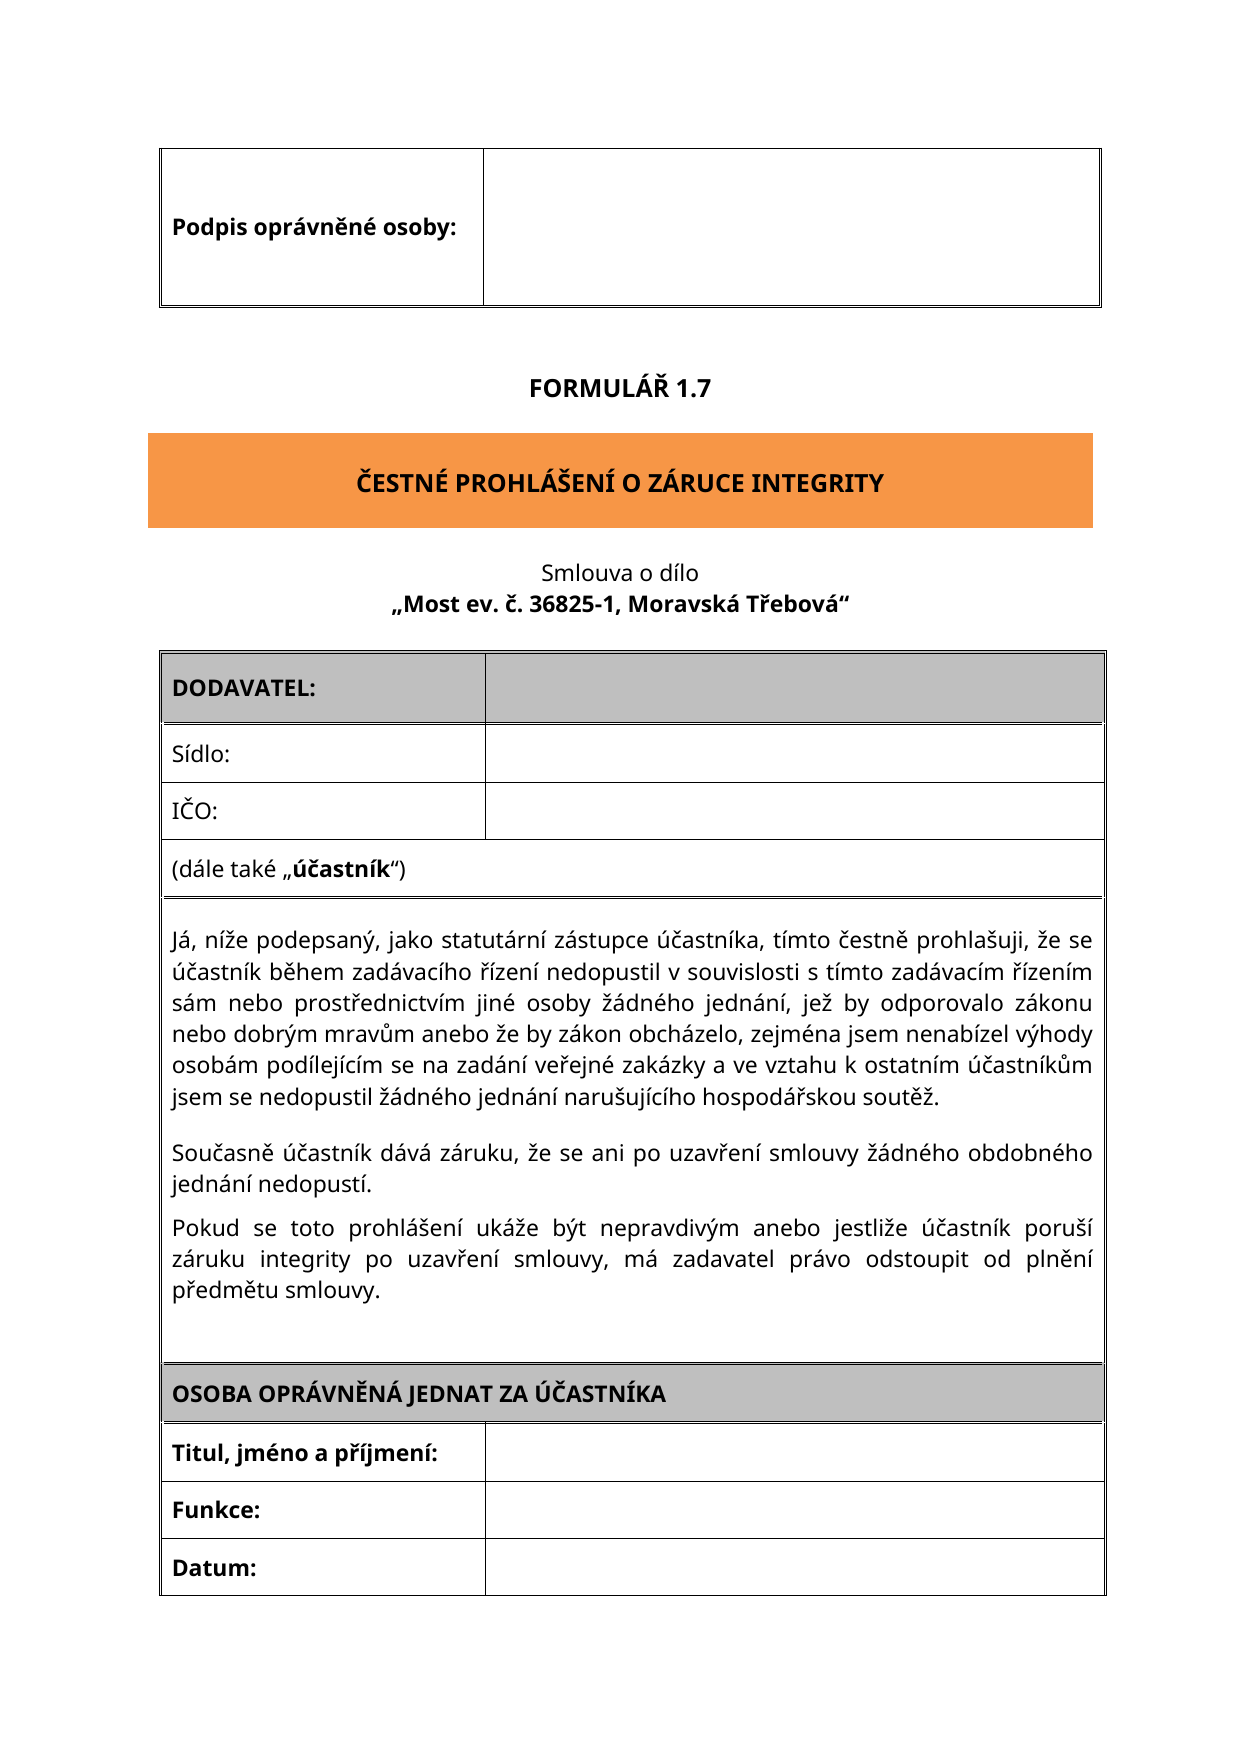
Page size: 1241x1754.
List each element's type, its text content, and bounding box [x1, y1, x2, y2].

table_cell [486, 722, 1105, 782]
table_cell Sídlo: [160, 722, 485, 782]
table_cell [486, 1482, 1104, 1538]
table_cell IČO: [162, 783, 485, 839]
table_cell [486, 783, 1104, 839]
text čestné Prohlášení o záruce integrity [148, 466, 1093, 500]
table_cell Podpis oprávněné osoby: [162, 149, 483, 305]
table_header DODAVATEL: [162, 654, 485, 722]
table_cell Funkce: [162, 1482, 485, 1538]
table_cell [486, 1421, 1105, 1481]
text Smlouva o dílo [148, 557, 1093, 588]
table_cell Titul, jméno a příjmení: [160, 1421, 485, 1481]
table_cell osoba oprávněná jednat za účastníka [162, 1362, 1104, 1421]
table_cell Datum: [162, 1539, 485, 1595]
table_cell [484, 149, 1099, 305]
table_cell [486, 1539, 1104, 1595]
table_cell (dále také „účastník“) [162, 840, 1104, 896]
table_cell Já, níže podepsaný, jako statutární zástupce účastníka, tímto čestně prohlašuji, že se účastník během zadávacího řízení nedopustil v souvislosti s tímto zadávacím řízením sám nebo prostřednictvím jiné osoby žádného jednání, jež by odporovalo zákonu nebo dobrým mravům anebo že by zákon obcházelo, zejména jsem nenabízel výhody osobám podílejícím se na zadání veřejné zakázky a ve vztahu k ostatním účastníkům jsem se nedopustil žádného jednání narušujícího hospodářskou soutěž. Současně účastník dává záruku, že se ani po uzavření smlouvy žádného obdobného jednání nedopustí. Pokud se toto prohlášení ukáže být nepravdivým anebo jestliže účastník poruší záruku integrity po uzavření smlouvy, má zadavatel právo odstoupit od plnění předmětu smlouvy. [160, 896, 1105, 1362]
text „Most ev. č. 36825-1, Moravská Třebová“ [148, 588, 1093, 619]
table_header [486, 654, 1104, 722]
text FORMULÁŘ 1.7 [148, 371, 1093, 404]
